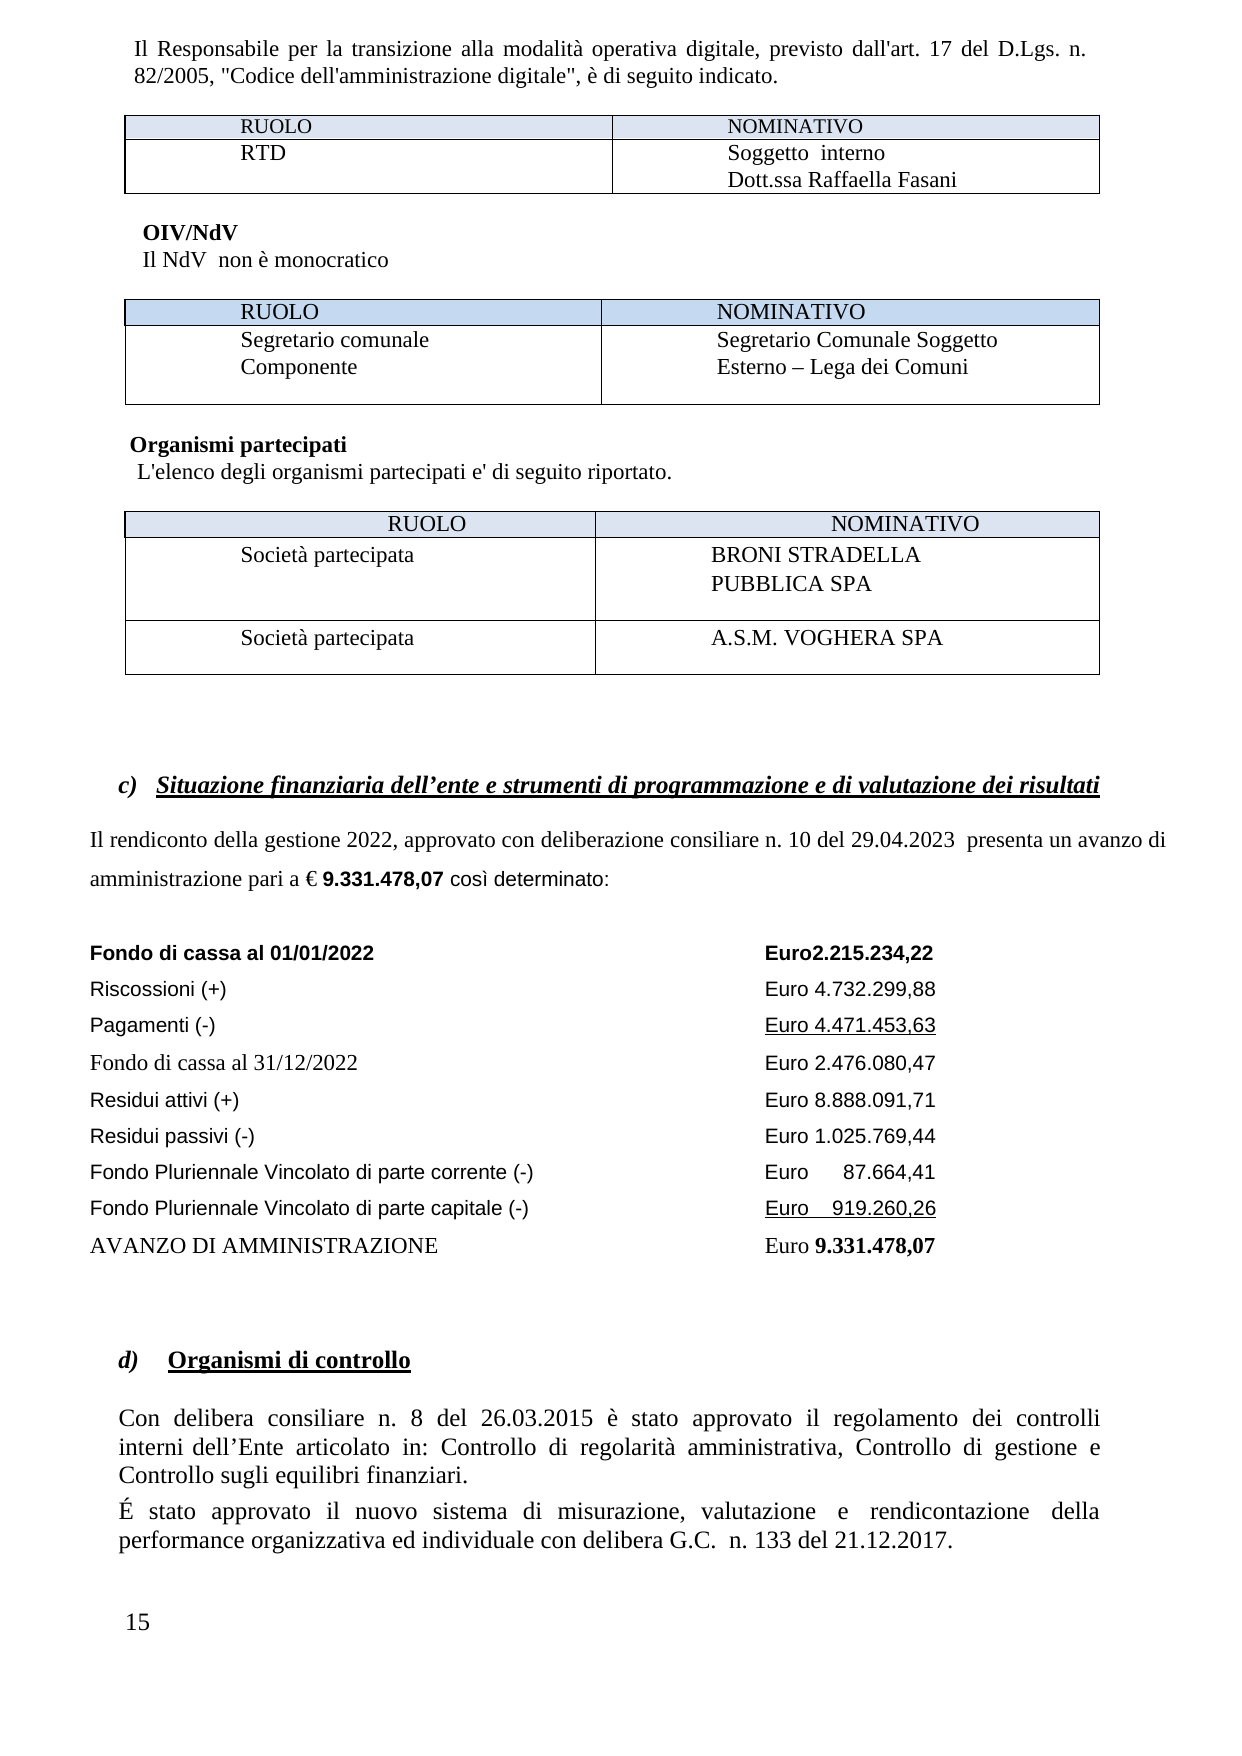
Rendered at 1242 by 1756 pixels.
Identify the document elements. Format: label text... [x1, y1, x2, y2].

text Riscossioni (+) Euro 4.732.299,88 [89, 977, 1167, 1001]
table_cell A.S.M. VOGHERA SPA [596, 621, 1099, 674]
table_header NOMINATIVO [613, 116, 1099, 138]
list Organismi di controllo [118, 1345, 1100, 1374]
table_cell Segretario Comunale Soggetto Esterno – Lega dei Comuni [602, 326, 1099, 404]
text Fondo di cassa al 01/01/2022 Euro2.215.234,22 [89, 941, 1167, 965]
text Residui attivi (+) Euro 8.888.091,71 [89, 1088, 1167, 1112]
text Organismi partecipati [89, 431, 1100, 458]
text Fondo di cassa al 31/12/2022 Euro 2.476.080,47 [89, 1049, 1167, 1075]
text Fondo Pluriennale Vincolato di parte corrente (-) Euro 87.664,41 [89, 1160, 1167, 1184]
subtitle Situazione finanziaria dell’ente e strumenti di programmazione e di valutazione dei risultati [118, 770, 1100, 799]
table_cell Soggetto interno Dott.ssa Raffaella Fasani [613, 140, 1099, 192]
text Pagamenti (-) Euro 4.471.453,63 [89, 1013, 1167, 1037]
text OIV/NdV [142, 220, 1100, 246]
table_cell Società partecipata [126, 538, 595, 620]
table_header NOMINATIVO [602, 300, 1099, 325]
table_cell Segretario comunale Componente [126, 326, 601, 404]
table_cell BRONI STRADELLA PUBBLICA SPA [596, 538, 1099, 620]
table_cell RTD [126, 140, 612, 192]
text L'elenco degli organismi partecipati e' di seguito riportato. [137, 458, 1100, 484]
table_header NOMINATIVO [596, 512, 1099, 537]
text Il NdV non è monocratico [142, 246, 1100, 272]
text Il Responsabile per la transizione alla modalità operativa digitale, previsto dall'art. 17 del D.Lgs. n. 82/2005, "Codice dell'amministrazione digitale", è di seguito indicato. [134, 35, 1100, 88]
table_header RUOLO [126, 512, 595, 537]
text Il rendiconto della gestione 2022, approvato con deliberazione consiliare n. 10 del 29.04.2023 presenta un avanzo di amministrazione pari a € 9.331.478,07 così determinato: [89, 826, 1167, 892]
text Con delibera consiliare n. 8 del 26.03.2015 è stato approvato il regolamento dei controlli interni dell’Ente articolato in: Controllo di regolarità amministrativa, Controllo di gestione e Controllo sugli equilibri finanziari. [118, 1403, 1100, 1489]
table_header RUOLO [126, 116, 612, 138]
table_header RUOLO [126, 300, 601, 325]
text É stato approvato il nuovo sistema di misurazione, valutazione e rendicontazione della performance organizzativa ed individuale con delibera G.C. n. 133 del 21.12.2017. [118, 1497, 1100, 1553]
text AVANZO DI AMMINISTRAZIONE Euro 9.331.478,07 [89, 1232, 1167, 1258]
text Fondo Pluriennale Vincolato di parte capitale (-) Euro 919.260,26 [89, 1196, 1167, 1220]
table_cell Società partecipata [126, 621, 595, 674]
text Residui passivi (-) Euro 1.025.769,44 [89, 1124, 1167, 1148]
